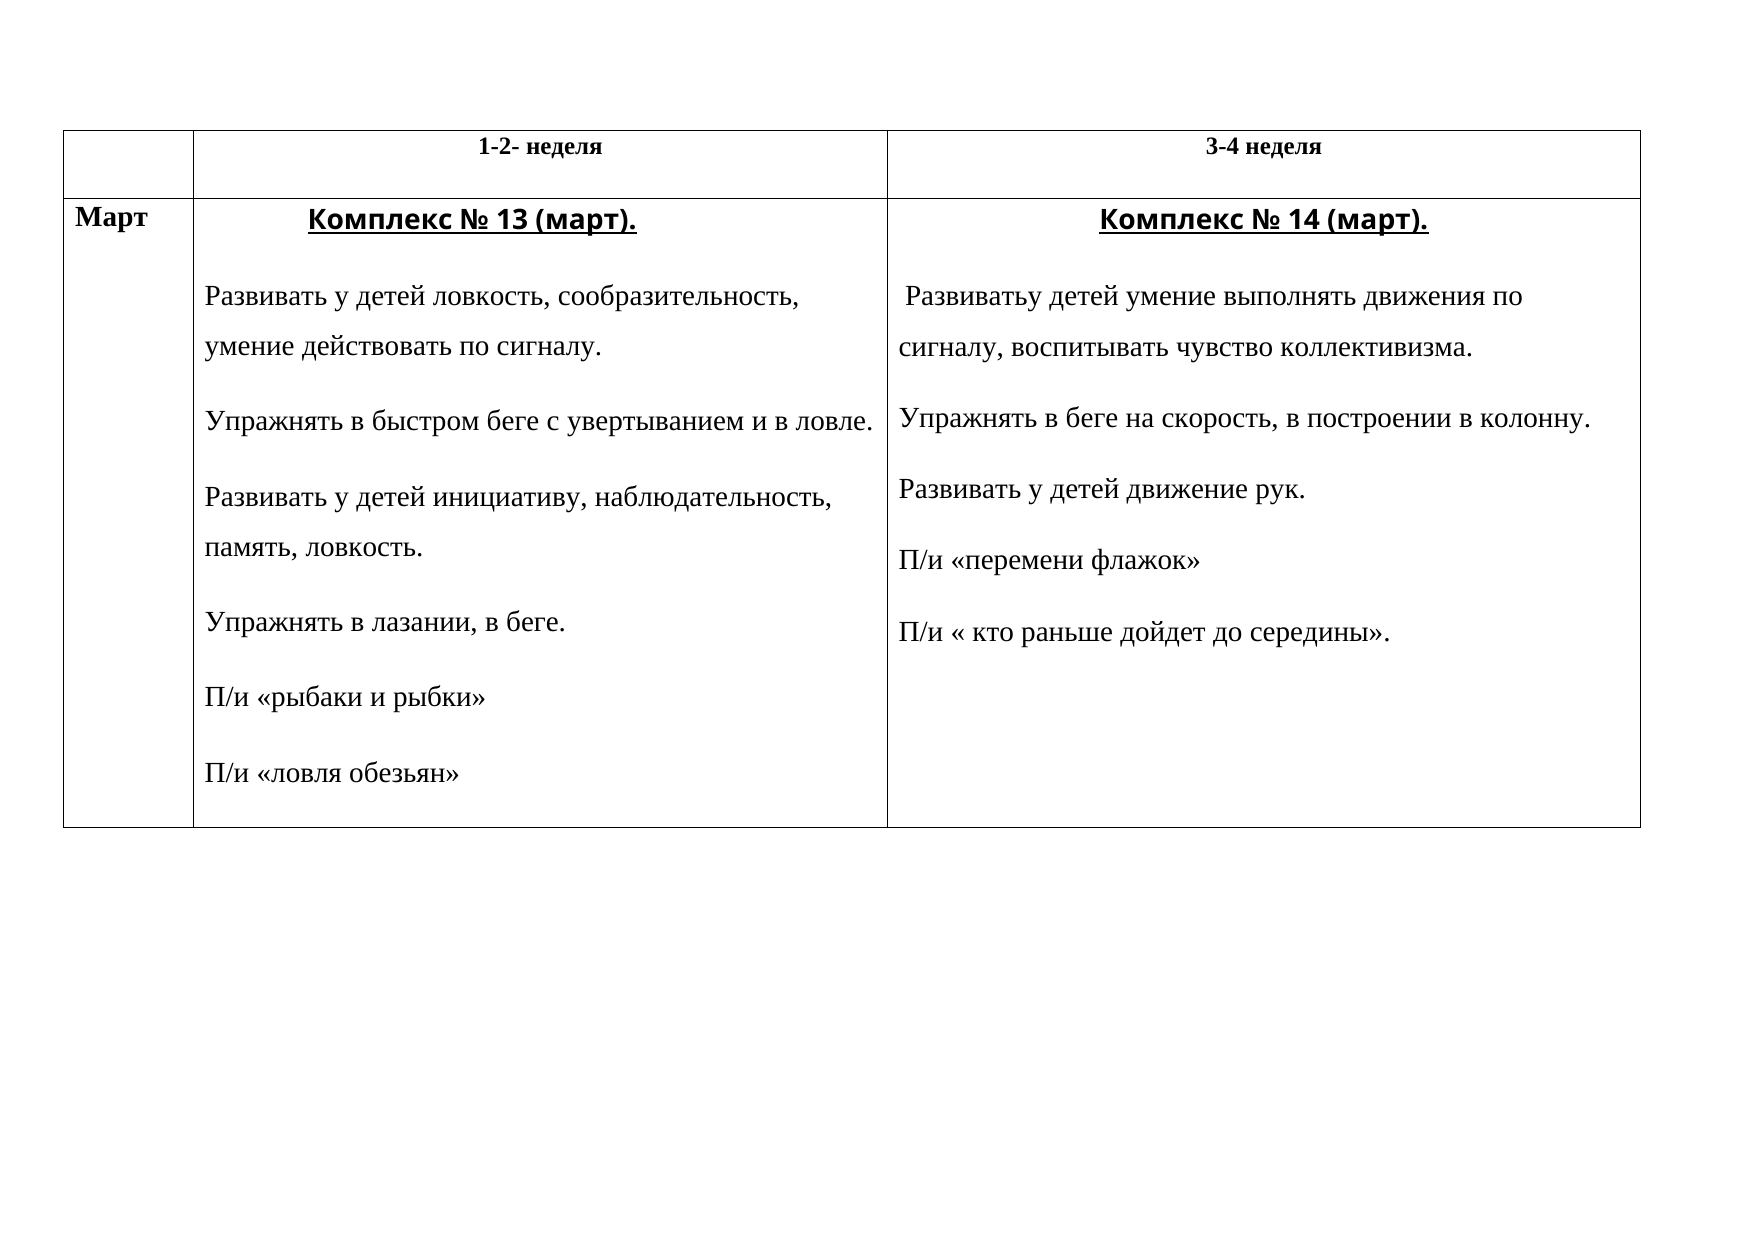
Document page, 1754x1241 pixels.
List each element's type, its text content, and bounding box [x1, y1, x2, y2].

table_header [64, 131, 193, 198]
table_header 1-2- неделя [194, 131, 887, 198]
table_cell Комплекс № 14 (март). Развиватьу детей умение выполнять движения по сигналу, воспитывать чувство коллективизма. Упражнять в беге на скорость, в построении в колонну. Развивать у детей движение рук. П/и «перемени флажок» П/и « кто раньше дойдет до середины». [888, 199, 1640, 827]
table_header 3-4 неделя [888, 131, 1640, 198]
table_cell Комплекс № 13 (март). Развивать у детей ловкость, сообразительность, умение действовать по сигналу. Упражнять в быстром беге с увертыванием и в ловле. Развивать у детей инициативу, наблюдательность, память, ловкость. Упражнять в лазании, в беге. П/и «рыбаки и рыбки» П/и «ловля обезьян» [194, 199, 887, 827]
table_cell Март [64, 199, 193, 827]
